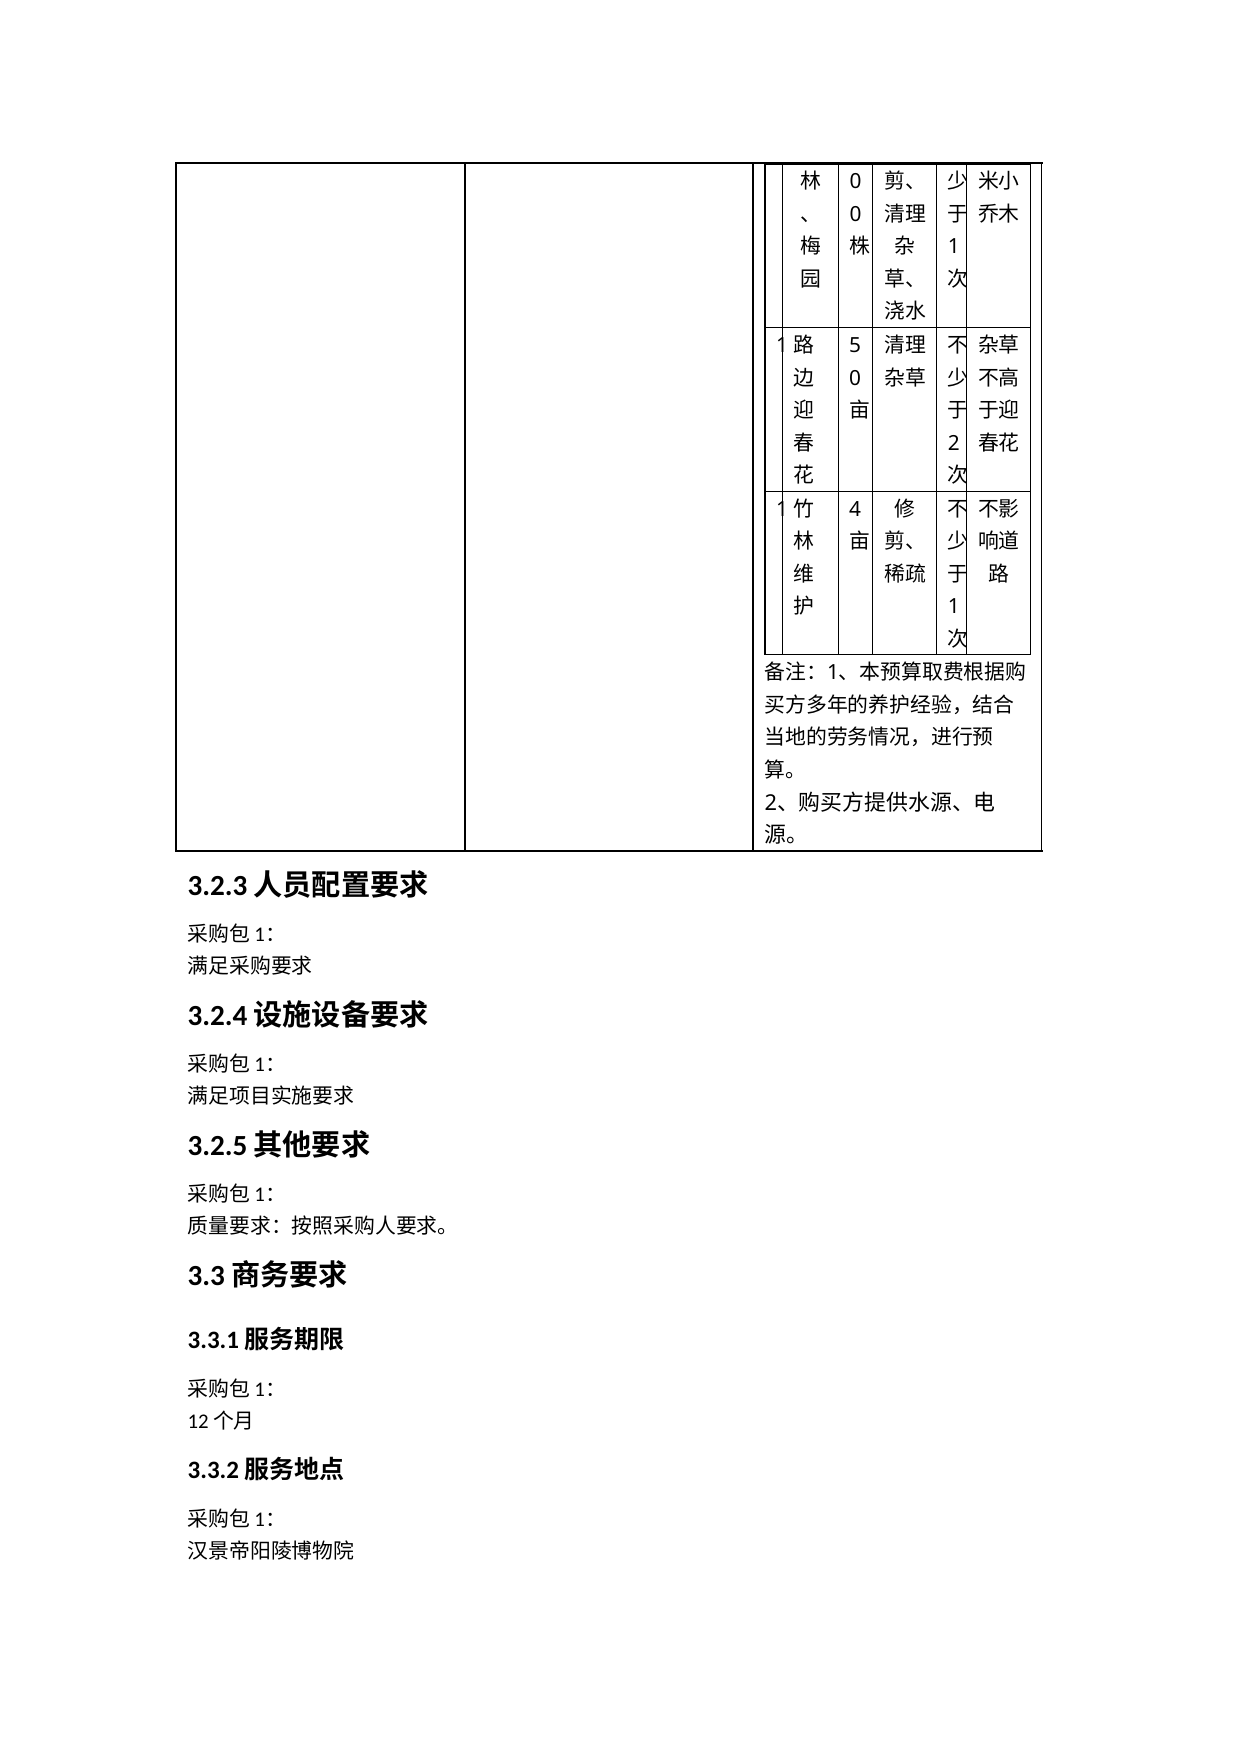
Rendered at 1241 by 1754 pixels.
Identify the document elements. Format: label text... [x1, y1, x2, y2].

text 采购包1： [187, 1047, 1053, 1079]
table_cell [177, 164, 464, 850]
text 采购包1： [187, 1372, 1053, 1404]
text 采购包1： [187, 1502, 1053, 1534]
text 3.2.3人员配置要求 [187, 852, 1053, 917]
text 采购包1： [187, 917, 1053, 949]
text 采购包1： [187, 1177, 1053, 1209]
text 3.3商务要求 [187, 1242, 1053, 1307]
text 3.3.1服务期限 [187, 1307, 1053, 1372]
text 满足项目实施要求 [187, 1079, 1053, 1112]
table_cell 3 [466, 164, 752, 850]
table_cell 项目施工量清单及预算 备注：1、本预算取费根据购买方多年的养护经验，结合当地的劳务情况，进行预算。 2、购买方提供水源、电源。 [754, 164, 1041, 850]
text 质量要求：按照采购人要求。 [187, 1209, 1053, 1242]
text 12个月 [187, 1404, 1053, 1437]
text 3.3.2服务地点 [187, 1437, 1053, 1502]
text 满足采购要求 [187, 949, 1053, 982]
text 汉景帝阳陵博物院 [187, 1534, 1053, 1567]
text 3.2.4设施设备要求 [187, 982, 1053, 1047]
text 3.2.5其他要求 [187, 1112, 1053, 1177]
